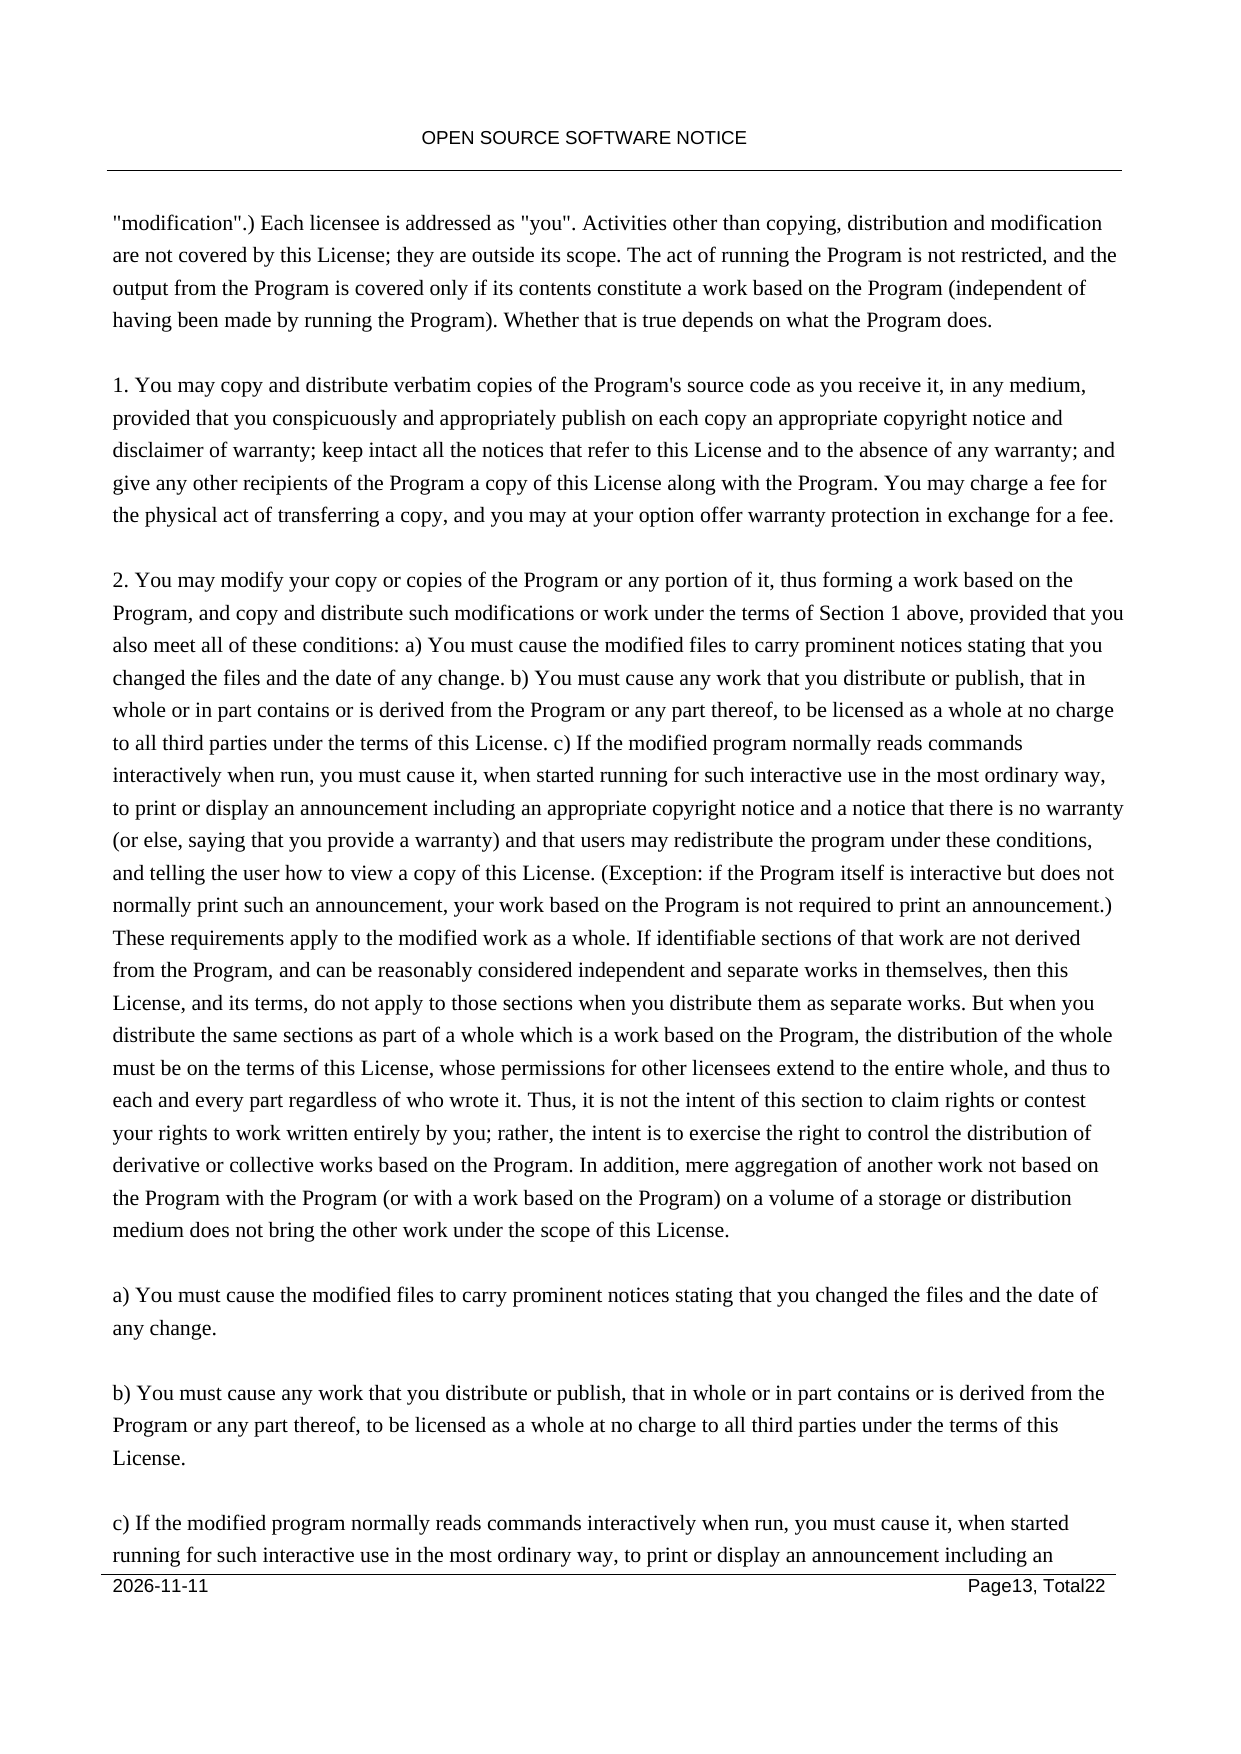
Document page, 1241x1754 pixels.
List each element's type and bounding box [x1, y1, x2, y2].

text [112, 206, 1128, 1571]
